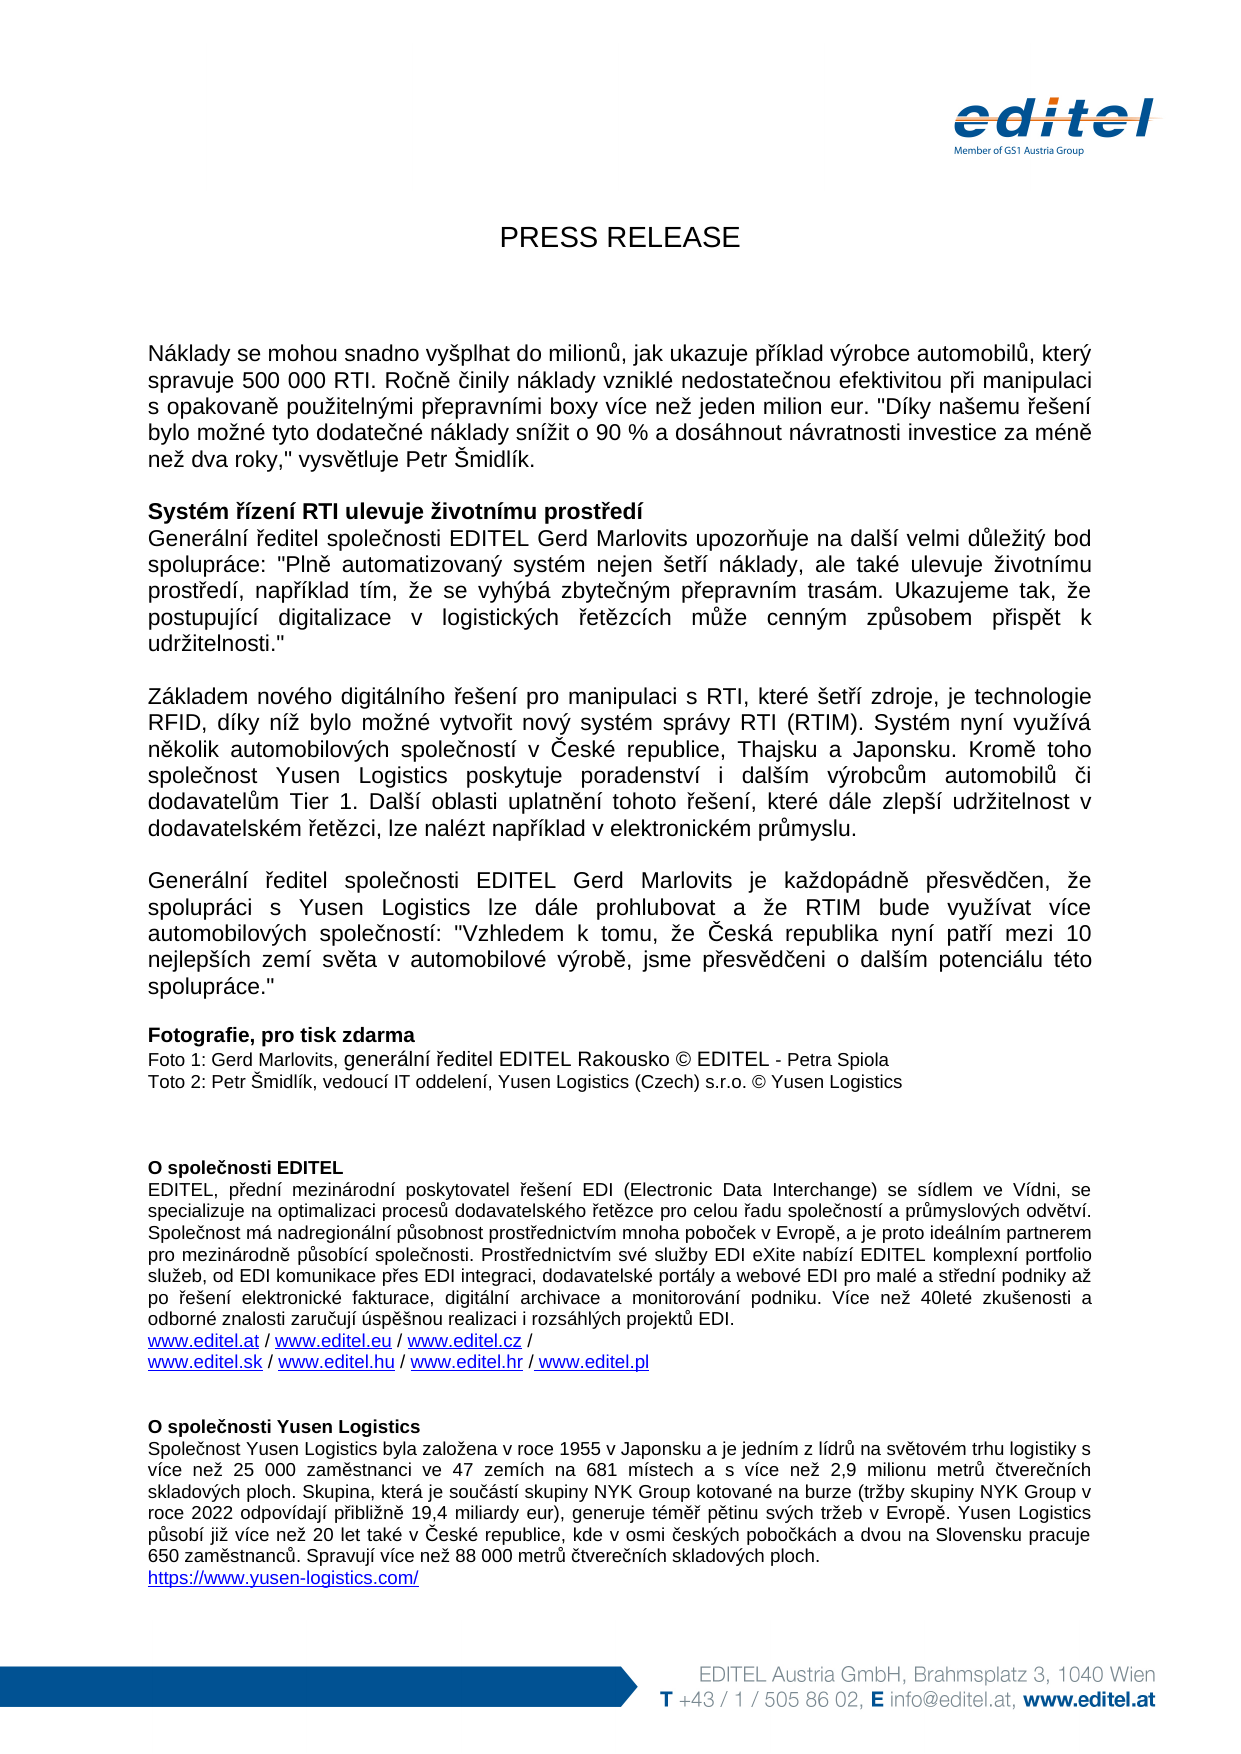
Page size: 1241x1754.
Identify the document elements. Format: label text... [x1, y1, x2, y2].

text Toto 2: Petr Šmidlík, vedoucí IT oddelení, Yusen Logistics (Czech) s.r.o. © Yusen Logistics [148, 1071, 1092, 1092]
text EDITEL, přední mezinárodní poskytovatel řešení EDI (Electronic Data Interchange) se sídlem ve Vídni, se specializuje na optimalizaci procesů dodavatelského řetězce pro celou řadu společností a průmyslových odvětví. Společnost má nadregionální působnost prostřednictvím mnoha poboček v Evropě, a je proto ideálním partnerem pro mezinárodně působící společnosti. Prostřednictvím své služby EDI eXite nabízí EDITEL komplexní portfolio služeb, od EDI komunikace přes EDI integraci, dodavatelské portály a webové EDI pro malé a střední podniky až po řešení elektronické fakturace, digitální archivace a monitorování podniku. Více než 40leté zkušenosti a odborné znalosti zaručují úspěšnou realizaci i rozsáhlých projektů EDI. [148, 1179, 1092, 1330]
text Náklady se mohou snadno vyšplhat do milionů, jak ukazuje příklad výrobce automobilů, který spravuje 500 000 RTI. Ročně činily náklady vzniklé nedostatečnou efektivitou při manipulaci s opakovaně použitelnými přepravními boxy více než jeden milion eur. "Díky našemu řešení bylo možné tyto dodatečné náklady snížit o 90 % a dosáhnout návratnosti investice za méně než dva roky," vysvětluje Petr Šmidlík. [148, 340, 1092, 472]
text Generální ředitel společnosti EDITEL Gerd Marlovits upozorňuje na další velmi důležitý bod spolupráce: "Plně automatizovaný systém nejen šetří náklady, ale také ulevuje životnímu prostředí, například tím, že se vyhýbá zbytečným přepravním trasám. Ukazujeme tak, že postupující digitalizace v logistických řetězcích může cenným způsobem přispět k udržitelnosti." [148, 525, 1092, 656]
picture [0, 1620, 1233, 1753]
text Společnost Yusen Logistics byla založena v roce 1955 v Japonsku a je jedním z lídrů na světovém trhu logistiky s více než 25 000 zaměstnanci ve 47 zemích na 681 místech a s více než 2,9 milionu metrů čtverečních skladových ploch. Skupina, která je součástí skupiny NYK Group kotované na burze (tržby skupiny NYK Group v roce 2022 odpovídají přibližně 19,4 miliardy eur), generuje téměř pětinu svých tržeb v Evropě. Yusen Logistics působí již více než 20 let také v České republice, kde v osmi českých pobočkách a dvou na Slovensku pracuje 650 zaměstnanců. Spravují více než 88 000 metrů čtverečních skladových ploch. [148, 1437, 1092, 1567]
text Foto 1: Gerd Marlovits, generální ředitel EDITEL Rakousko © EDITEL - Petra Spiola [148, 1047, 1092, 1071]
text O společnosti Yusen Logistics [148, 1416, 1092, 1437]
text www.editel.at / www.editel.eu / www.editel.cz / [148, 1330, 1092, 1351]
text Základem nového digitálního řešení pro manipulaci s RTI, které šetří zdroje, je technologie RFID, díky níž bylo možné vytvořit nový systém správy RTI (RTIM). Systém nyní využívá několik automobilových společností v České republice, Thajsku a Japonsku. Kromě toho společnost Yusen Logistics poskytuje poradenství i dalším výrobcům automobilů či dodavatelům Tier 1. Další oblasti uplatnění tohoto řešení, které dále zlepší udržitelnost v dodavatelském řetězci, lze nalézt například v elektronickém průmyslu. [148, 683, 1092, 841]
text https://www.yusen-logistics.com/ [148, 1567, 1092, 1588]
text Fotografie, pro tisk zdarma [148, 1023, 1092, 1047]
text Systém řízení RTI ulevuje životnímu prostředí [148, 498, 1092, 525]
text www.editel.sk / www.editel.hu / www.editel.hr / www.editel.pl [148, 1351, 1092, 1373]
text Generální ředitel společnosti EDITEL Gerd Marlovits je každopádně přesvědčen, že spolupráci s Yusen Logistics lze dále prohlubovat a že RTIM bude využívat více automobilových společností: "Vzhledem k tomu, že Česká republika nyní patří mezi 10 nejlepších zemí světa v automobilové výrobě, jsme přesvědčeni o dalším potenciálu této spolupráce." [148, 867, 1092, 999]
picture [0, 43, 1235, 191]
text O společnosti EDITEL [148, 1157, 1092, 1179]
